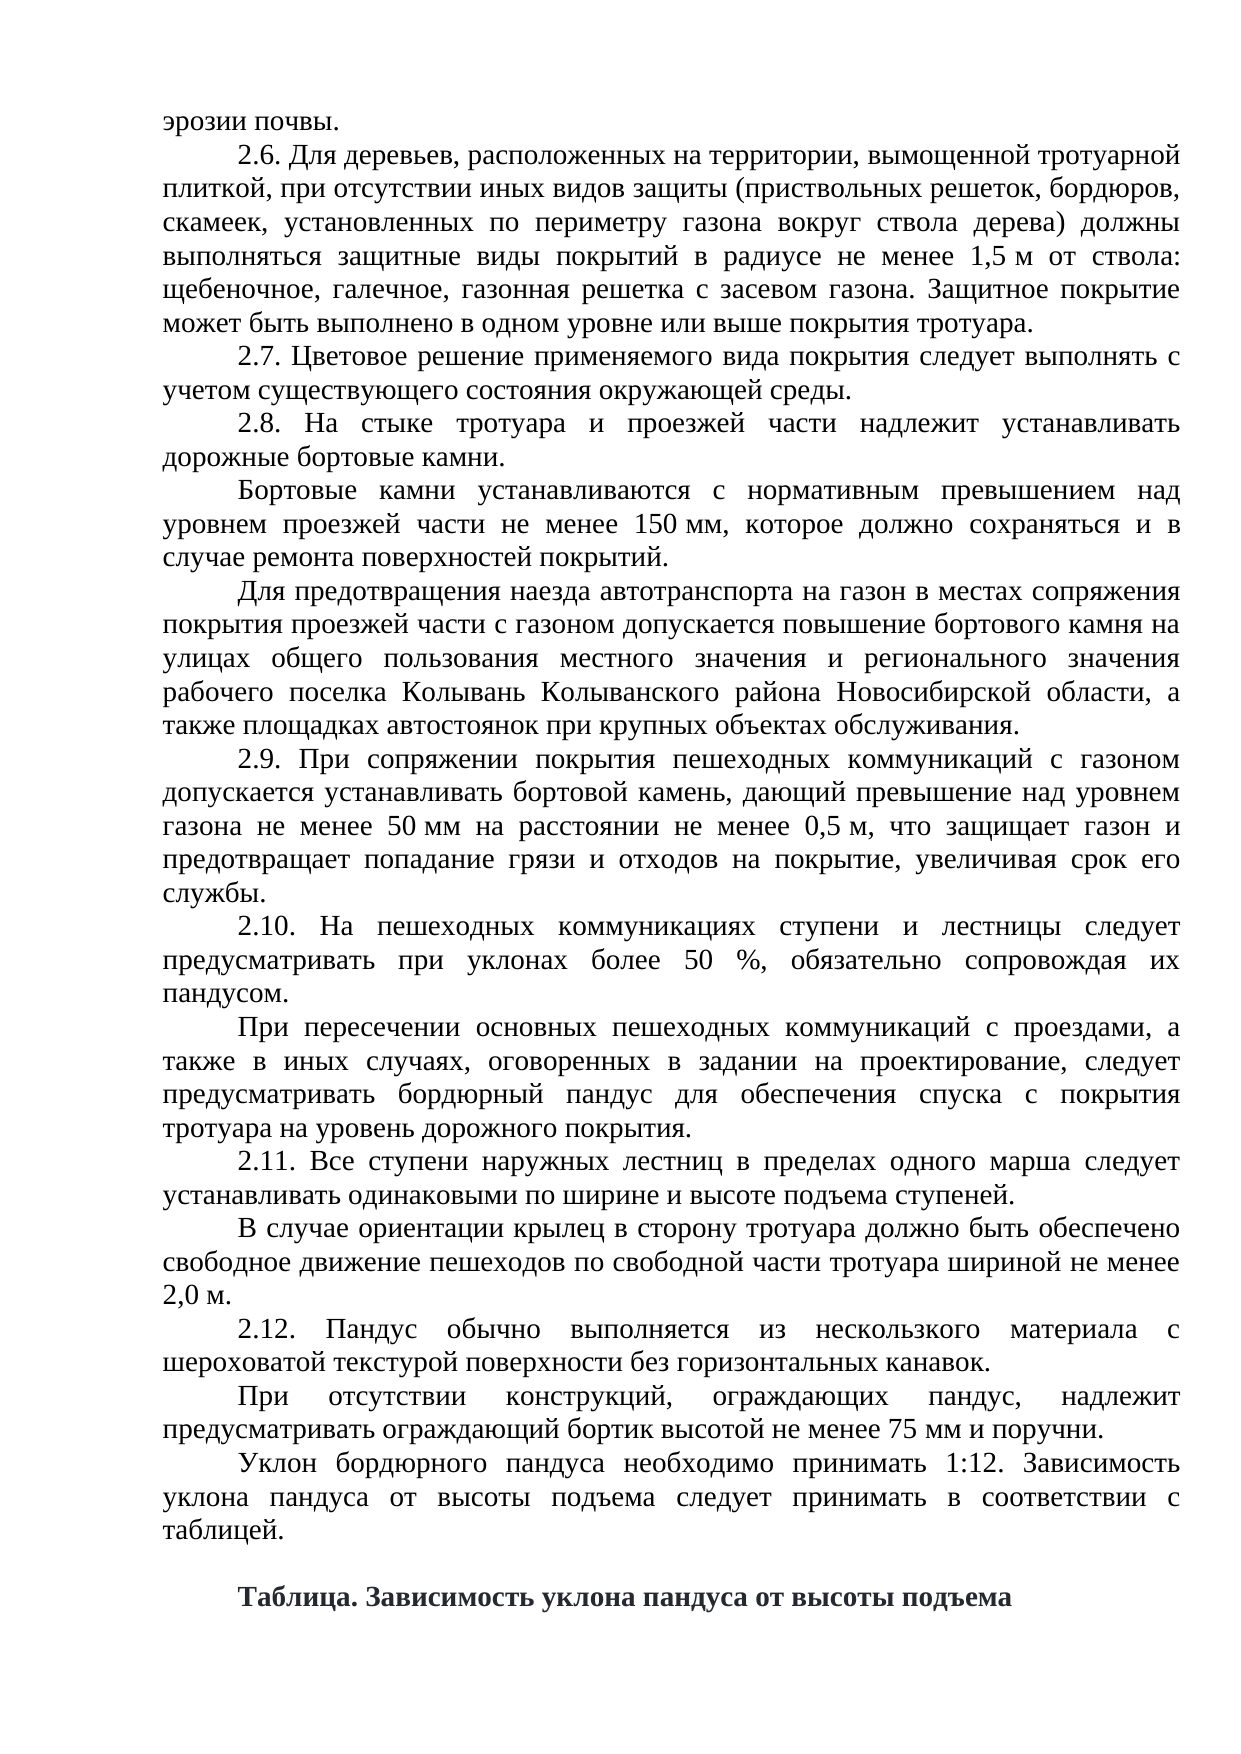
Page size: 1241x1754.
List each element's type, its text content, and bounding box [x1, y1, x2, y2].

text 2.11. Все ступени наружных лестниц в пределах одного марша следует устанавливать одинаковыми по ширине и высоте подъема ступеней. [162, 1143, 1181, 1210]
text 2.10. На пешеходных коммуникациях ступени и лестницы следует предусматривать при уклонах более 50 %, обязательно сопровождая их пандусом. [162, 908, 1181, 1009]
text Бортовые камни устанавливаются с нормативным превышением над уровнем проезжей части не менее 150 мм, которое должно сохраняться и в случае ремонта поверхностей покрытий. [162, 472, 1181, 573]
text Уклон бордюрного пандуса необходимо принимать 1:12. Зависимость уклона пандуса от высоты подъема следует принимать в соответствии с таблицей. [162, 1445, 1181, 1546]
text 2.9. При сопряжении покрытия пешеходных коммуникаций с газоном допускается устанавливать бортовой камень, дающий превышение над уровнем газона не менее 50 мм на расстоянии не менее 0,5 м, что защищает газон и предотвращает попадание грязи и отходов на покрытие, увеличивая срок его службы. [162, 741, 1181, 908]
text 2.12. Пандус обычно выполняется из нескользкого материала с шероховатой текстурой поверхности без горизонтальных канавок. [162, 1311, 1181, 1378]
text При отсутствии конструкций, ограждающих пандус, надлежит предусматривать ограждающий бортик высотой не менее 75 мм и поручни. [162, 1378, 1181, 1445]
text Для предотвращения наезда автотранспорта на газон в местах сопряжения покрытия проезжей части с газоном допускается повышение бортового камня на улицах общего пользования местного значения и регионального значения рабочего поселка Колывань Колыванского района Новосибирской области, а также площадках автостоянок при крупных объектах обслуживания. [162, 573, 1181, 741]
text 2.6. Для деревьев, расположенных на территории, вымощенной тротуарной плиткой, при отсутствии иных видов защиты (приствольных решеток, бордюров, скамеек, установленных по периметру газона вокруг ствола дерева) должны выполняться защитные виды покрытий в радиусе не менее 1,5 м от ствола: щебеночное, галечное, газонная решетка с засевом газона. Защитное покрытие может быть выполнено в одном уровне или выше покрытия тротуара. [162, 137, 1181, 338]
text При пересечении основных пешеходных коммуникаций с проездами, а также в иных случаях, оговоренных в задании на проектирование, следует предусматривать бордюрный пандус для обеспечения спуска с покрытия тротуара на уровень дорожного покрытия. [162, 1009, 1181, 1143]
text 2.8. На стыке тротуара и проезжей части надлежит устанавливать дорожные бортовые камни. [162, 405, 1181, 472]
text 2.7. Цветовое решение применяемого вида покрытия следует выполнять с учетом существующего состояния окружающей среды. [162, 338, 1181, 405]
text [162, 103, 1181, 137]
text В случае ориентации крылец в сторону тротуара должно быть обеспечено свободное движение пешеходов по свободной части тротуара шириной не менее 2,0 м. [162, 1210, 1181, 1311]
text Таблица. Зависимость уклона пандуса от высоты подъема [162, 1579, 1181, 1613]
